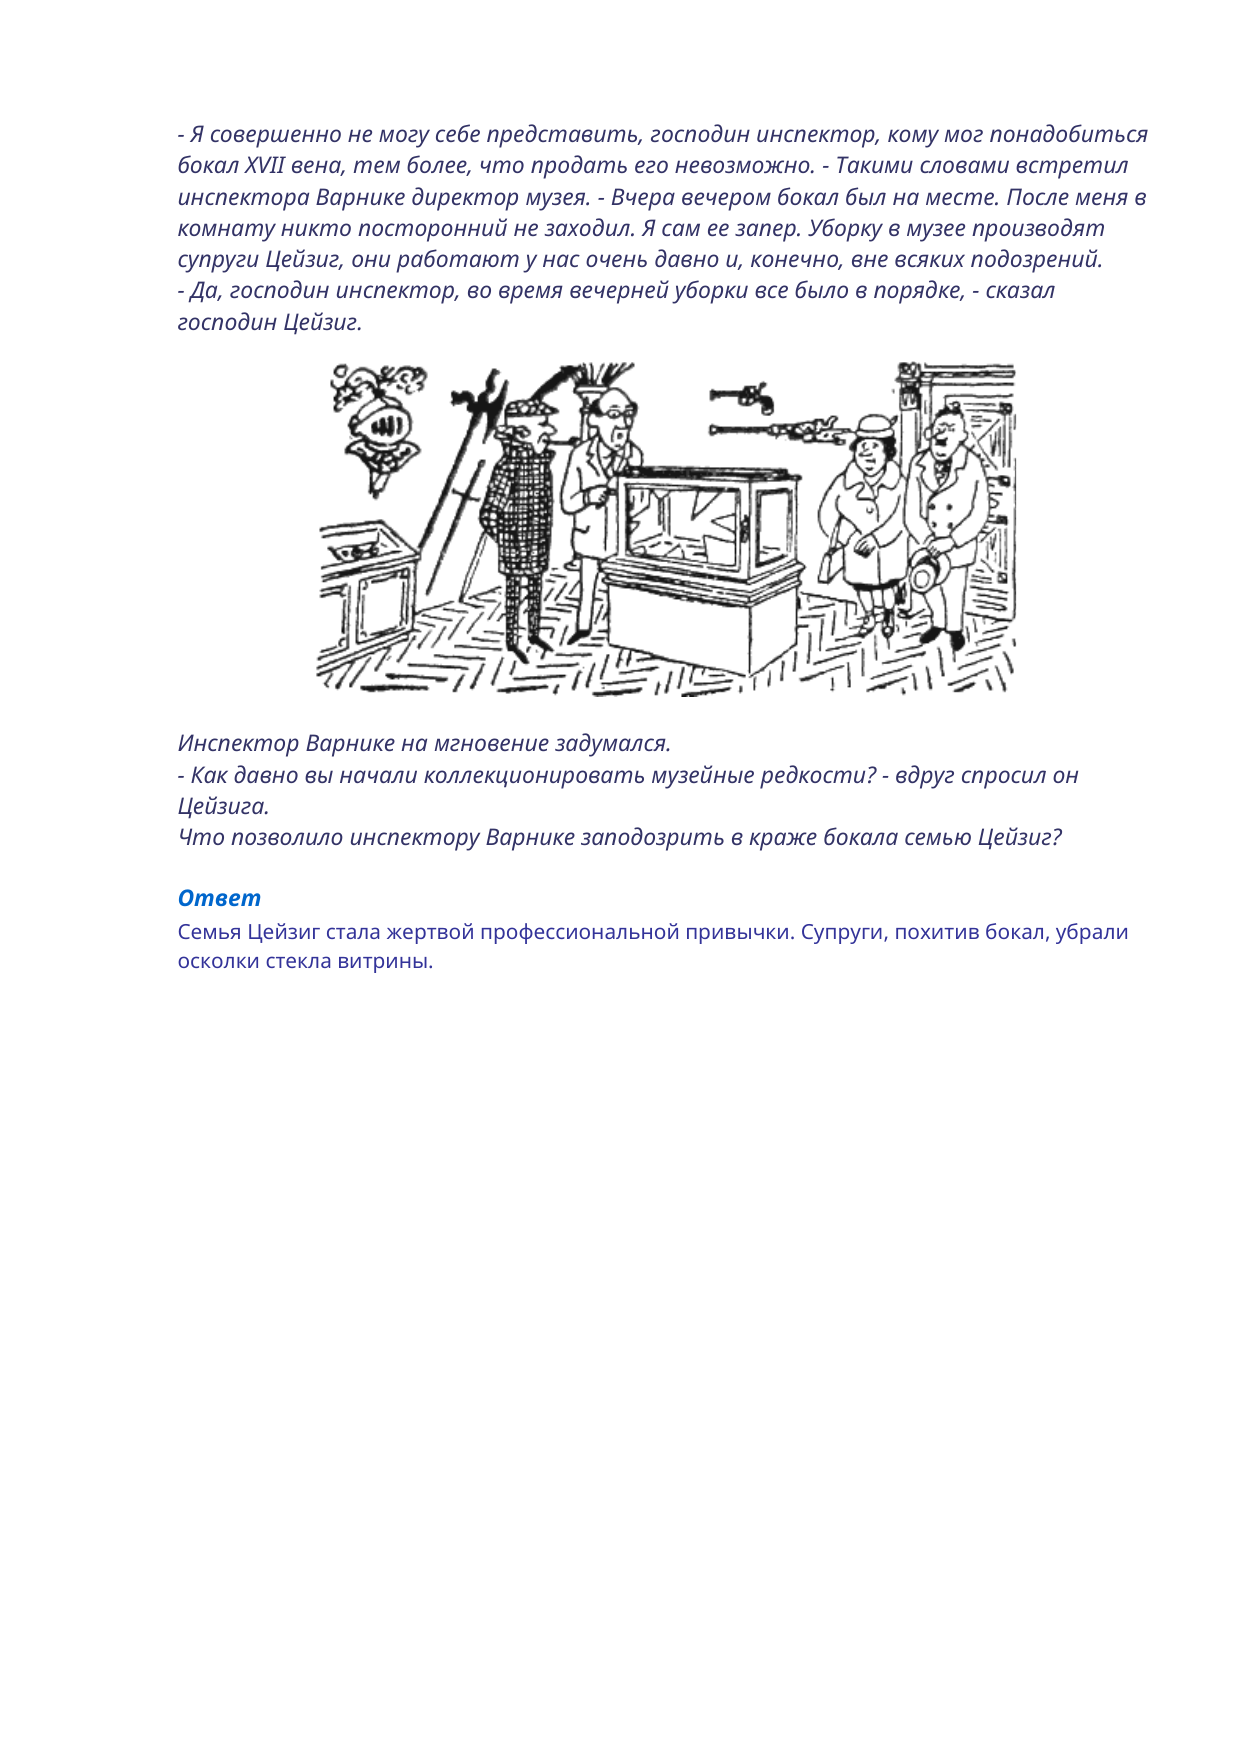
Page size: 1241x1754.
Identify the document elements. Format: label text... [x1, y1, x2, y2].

picture [312, 361, 1017, 697]
text - Я совершенно не могу себе представить, господин инспектор, кому мог понадобиться бокал XVII вена, тем более, что продать его невозможно. - Такими словами встретил инспектора Варнике директор музея. - Вчера вечером бокал был на месте. После меня в комнату никто посторонний не заходил. Я сам ее запер. Уборку в музее производят супруги Цейзиг, они работают у нас очень давно и, конечно, вне всяких подозрений. - Да, господин инспектор, во время вечерней уборки все было в порядке, - сказал господин Цейзиг. [177, 118, 1152, 337]
text Ответ [177, 882, 1152, 913]
text Инспектор Варнике на мгновение задумался. - Как давно вы начали коллекционировать музейные редкости? - вдруг спросил он Цейзига. Что позволило инспектору Варнике заподозрить в краже бокала семью Цейзиг? [177, 696, 1152, 852]
text Семья Цейзиг стала жертвой профессиональной привычки. Супруги, похитив бокал, убрали осколки стекла витрины. [177, 917, 1152, 974]
